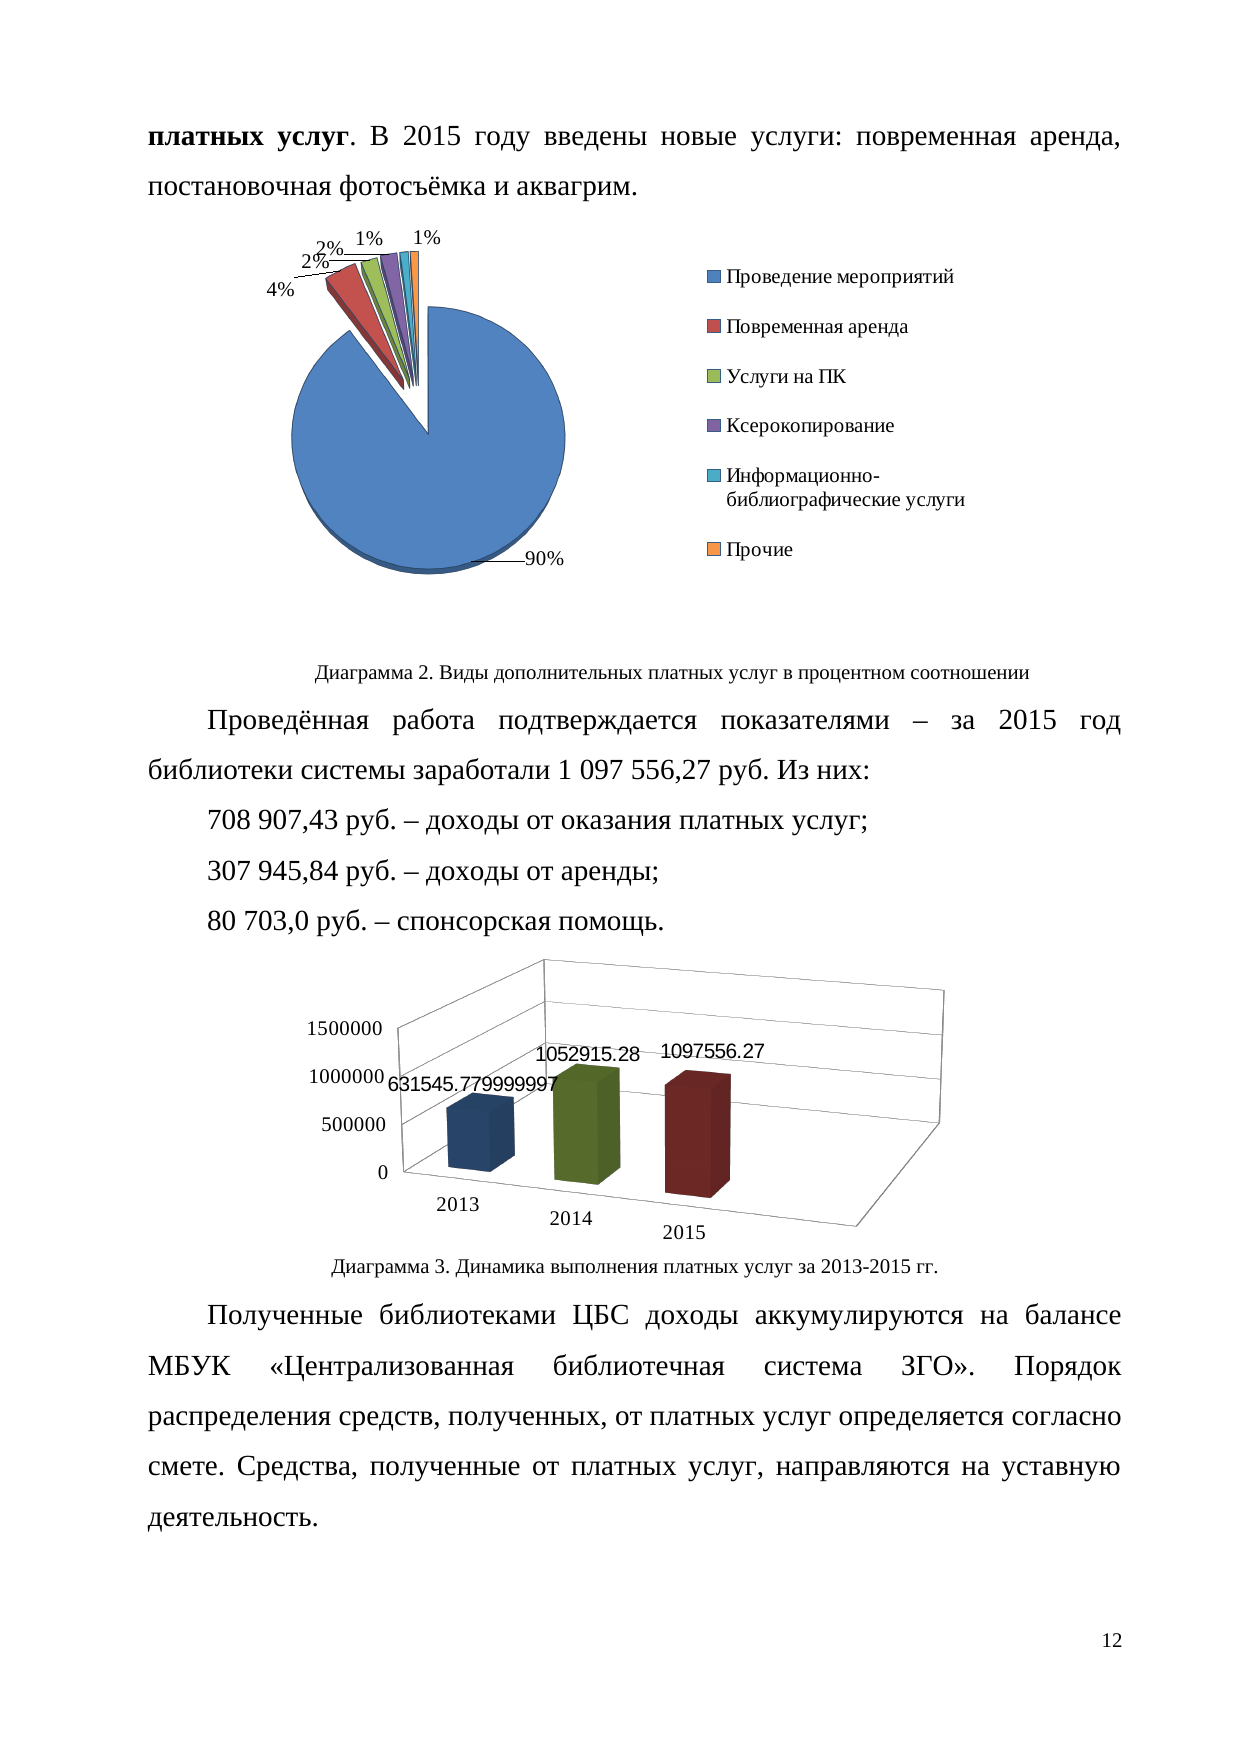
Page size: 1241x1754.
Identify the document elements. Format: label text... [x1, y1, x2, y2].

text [148, 118, 1122, 202]
text Проведённая работа подтверждается показателями – за 2015 год библиотеки системы заработали 1 097 556,27 руб. Из них: [148, 702, 1122, 786]
text Полученные библиотеками ЦБС доходы аккумулируются на балансе МБУК «Централизованная библиотечная система ЗГО». Порядок распределения средств, полученных, от платных услуг определяется согласно смете. Средства, полученные от платных услуг, направляются на уставную деятельность. [148, 1297, 1122, 1532]
text 708 907,43 руб. – доходы от оказания платных услуг; [148, 802, 1122, 836]
text Диаграмма 2. Виды дополнительных платных услуг в процентном соотношении [148, 660, 1122, 684]
text 307 945,84 руб. – доходы от аренды; [148, 853, 1122, 886]
text 80 703,0 руб. – спонсорская помощь. [148, 903, 1122, 937]
text Диаграмма 3. Динамика выполнения платных услуг за 2013-2015 гг. [148, 1254, 1122, 1278]
